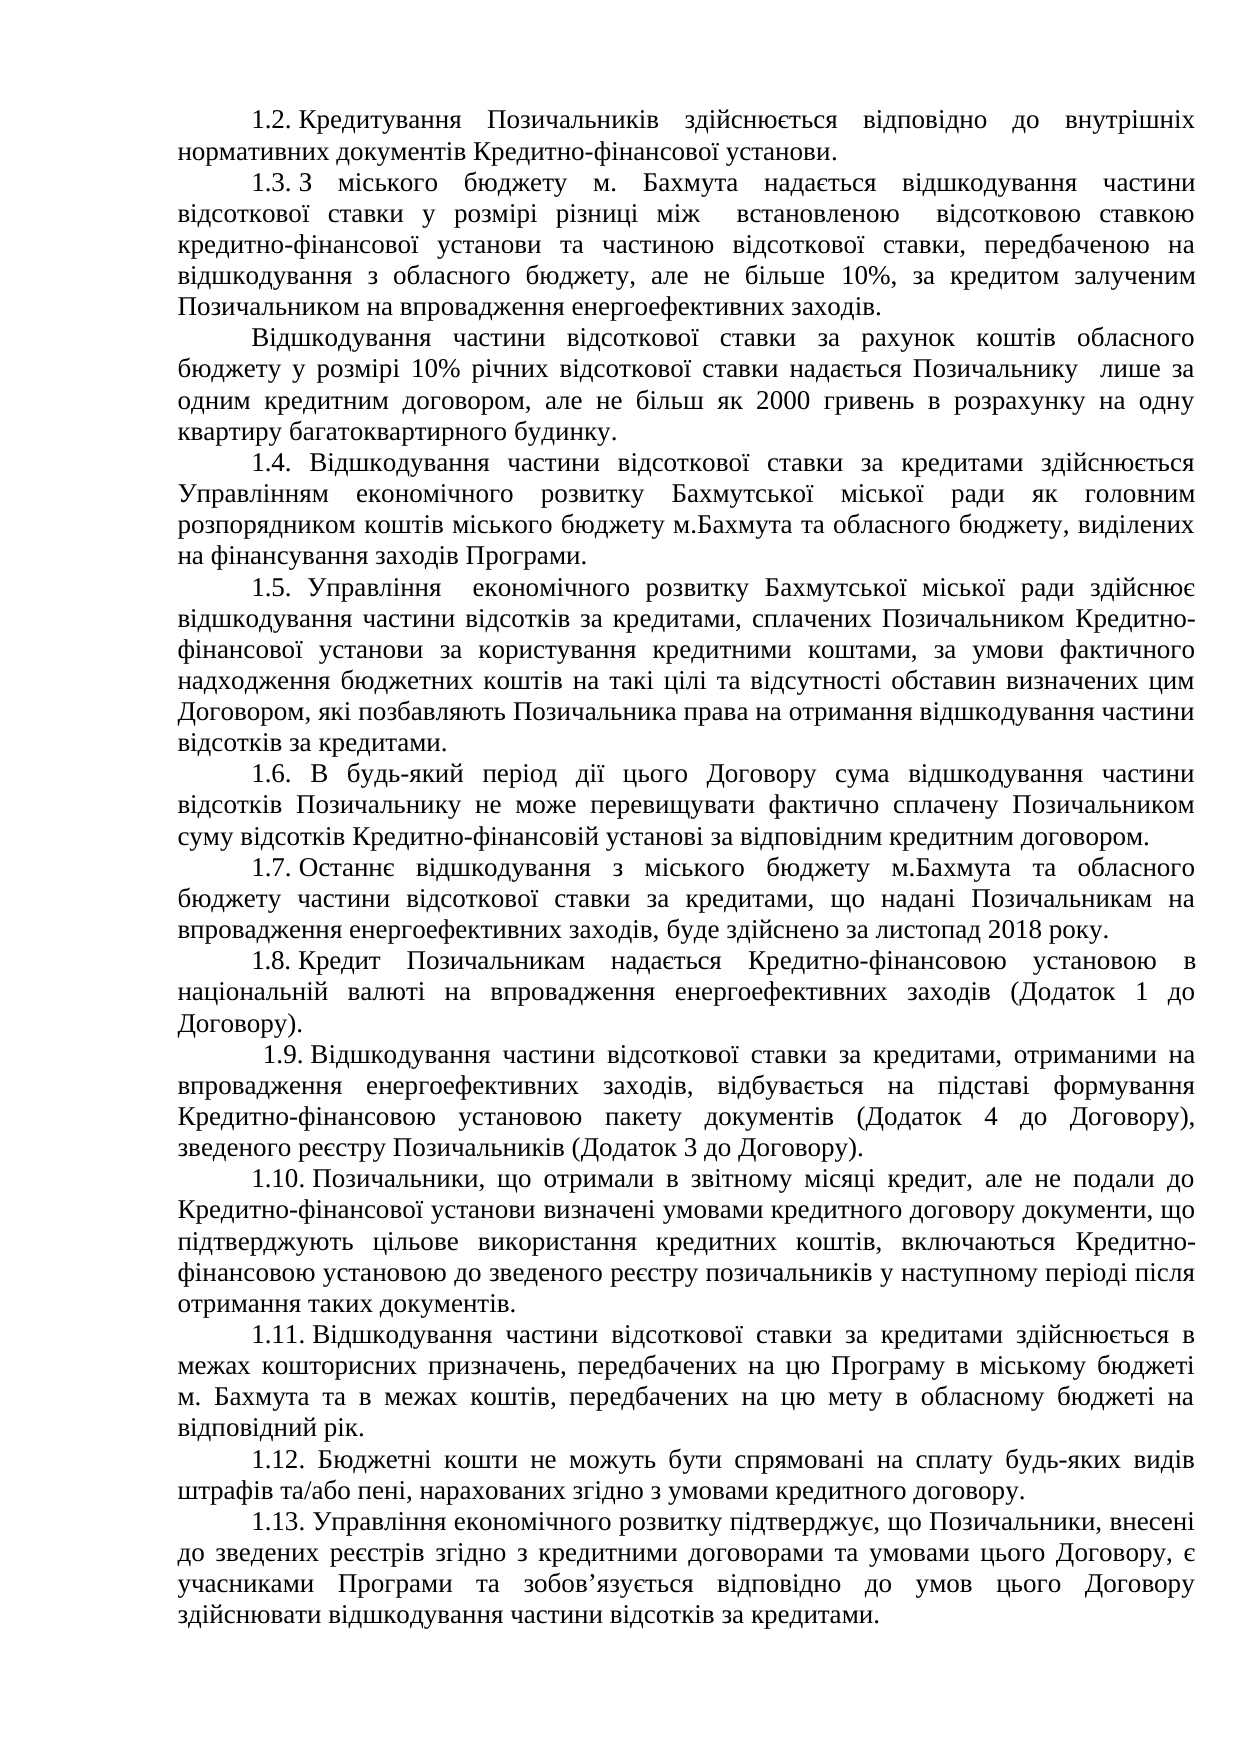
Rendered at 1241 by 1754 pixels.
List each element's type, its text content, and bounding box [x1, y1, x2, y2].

text 1.3. З міського бюджету м. Бахмута надається відшкодування частини відсоткової ставки у розмірі різниці між встановленою відсотковою ставкою кредитно-фінансової установи та частиною відсоткової ставки, передбаченою на відшкодування з обласного бюджету, але не більше 10%, за кредитом залученим Позичальником на впровадження енергоефективних заходів. [177, 166, 1196, 321]
text 1.7. Останнє відшкодування з міського бюджету м.Бахмута та обласного бюджету частини відсоткової ставки за кредитами, що надані Позичальникам на впровадження енергоефективних заходів, буде здійснено за листопад 2018 року. [177, 851, 1196, 944]
text 1.2. Кредитування Позичальників здійснюється відповідно до внутрішніх нормативних документів Кредитно-фінансової установи. [177, 103, 1196, 166]
text Відшкодування частини відсоткової ставки за рахунок коштів обласного бюджету у розмірі 10% річних відсоткової ставки надається Позичальнику лише за одним кредитним договором, але не більш як 2000 гривень в розрахунку на одну квартиру багатоквартирного будинку. [177, 321, 1196, 446]
text 1.5. Управління економічного розвитку Бахмутської міської ради здійснює відшкодування частини відсотків за кредитами, сплачених Позичальником Кредитно-фінансової установи за користування кредитними коштами, за умови фактичного надходження бюджетних коштів на такі цілі та відсутності обставин визначених цим Договором, які позбавляють Позичальника права на отримання відшкодування частини відсотків за кредитами. [177, 571, 1196, 757]
text 1.12. Бюджетні кошти не можуть бути спрямовані на сплату будь-яких видів штрафів та/або пені, нарахованих згідно з умовами кредитного договору. [177, 1443, 1196, 1505]
text 1.9. Відшкодування частини відсоткової ставки за кредитами, отриманими на впровадження енергоефективних заходів, відбувається на підставі формування Кредитно-фінансовою установою пакету документів (Додаток 4 до Договору), зведеного реєстру Позичальників (Додаток 3 до Договору). [177, 1038, 1196, 1162]
text 1.4. Відшкодування частини відсоткової ставки за кредитами здійснюється Управлінням економічного розвитку Бахмутської міської ради як головним розпорядником коштів міського бюджету м.Бахмута та обласного бюджету, виділених на фінансування заходів Програми. [177, 446, 1196, 571]
text 1.10. Позичальники, що отримали в звітному місяці кредит, але не подали до Кредитно-фінансової установи визначені умовами кредитного договору документи, що підтверджують цільове використання кредитних коштів, включаються Кредитно-фінансовою установою до зведеного реєстру позичальників у наступному періоді після отримання таких документів. [177, 1162, 1196, 1318]
text 1.13. Управління економічного розвитку підтверджує, що Позичальники, внесені до зведених реєстрів згідно з кредитними договорами та умовами цього Договору, є учасниками Програми та зобов’язується відповідно до умов цього Договору здійснювати відшкодування частини відсотків за кредитами. [177, 1505, 1196, 1629]
text 1.11. Відшкодування частини відсоткової ставки за кредитами здійснюється в межах кошторисних призначень, передбачених на цю Програму в міському бюджеті м. Бахмута та в межах коштів, передбачених на цю мету в обласному бюджеті на відповідний рік. [177, 1318, 1196, 1443]
text 1.6. В будь-який період дії цього Договору сума відшкодування частини відсотків Позичальнику не може перевищувати фактично сплачену Позичальником суму відсотків Кредитно-фінансовій установі за відповідним кредитним договором. [177, 757, 1196, 851]
text 1.8. Кредит Позичальникам надається Кредитно-фінансовою установою в національній валюті на впровадження енергоефективних заходів (Додаток 1 до Договору). [177, 944, 1196, 1038]
